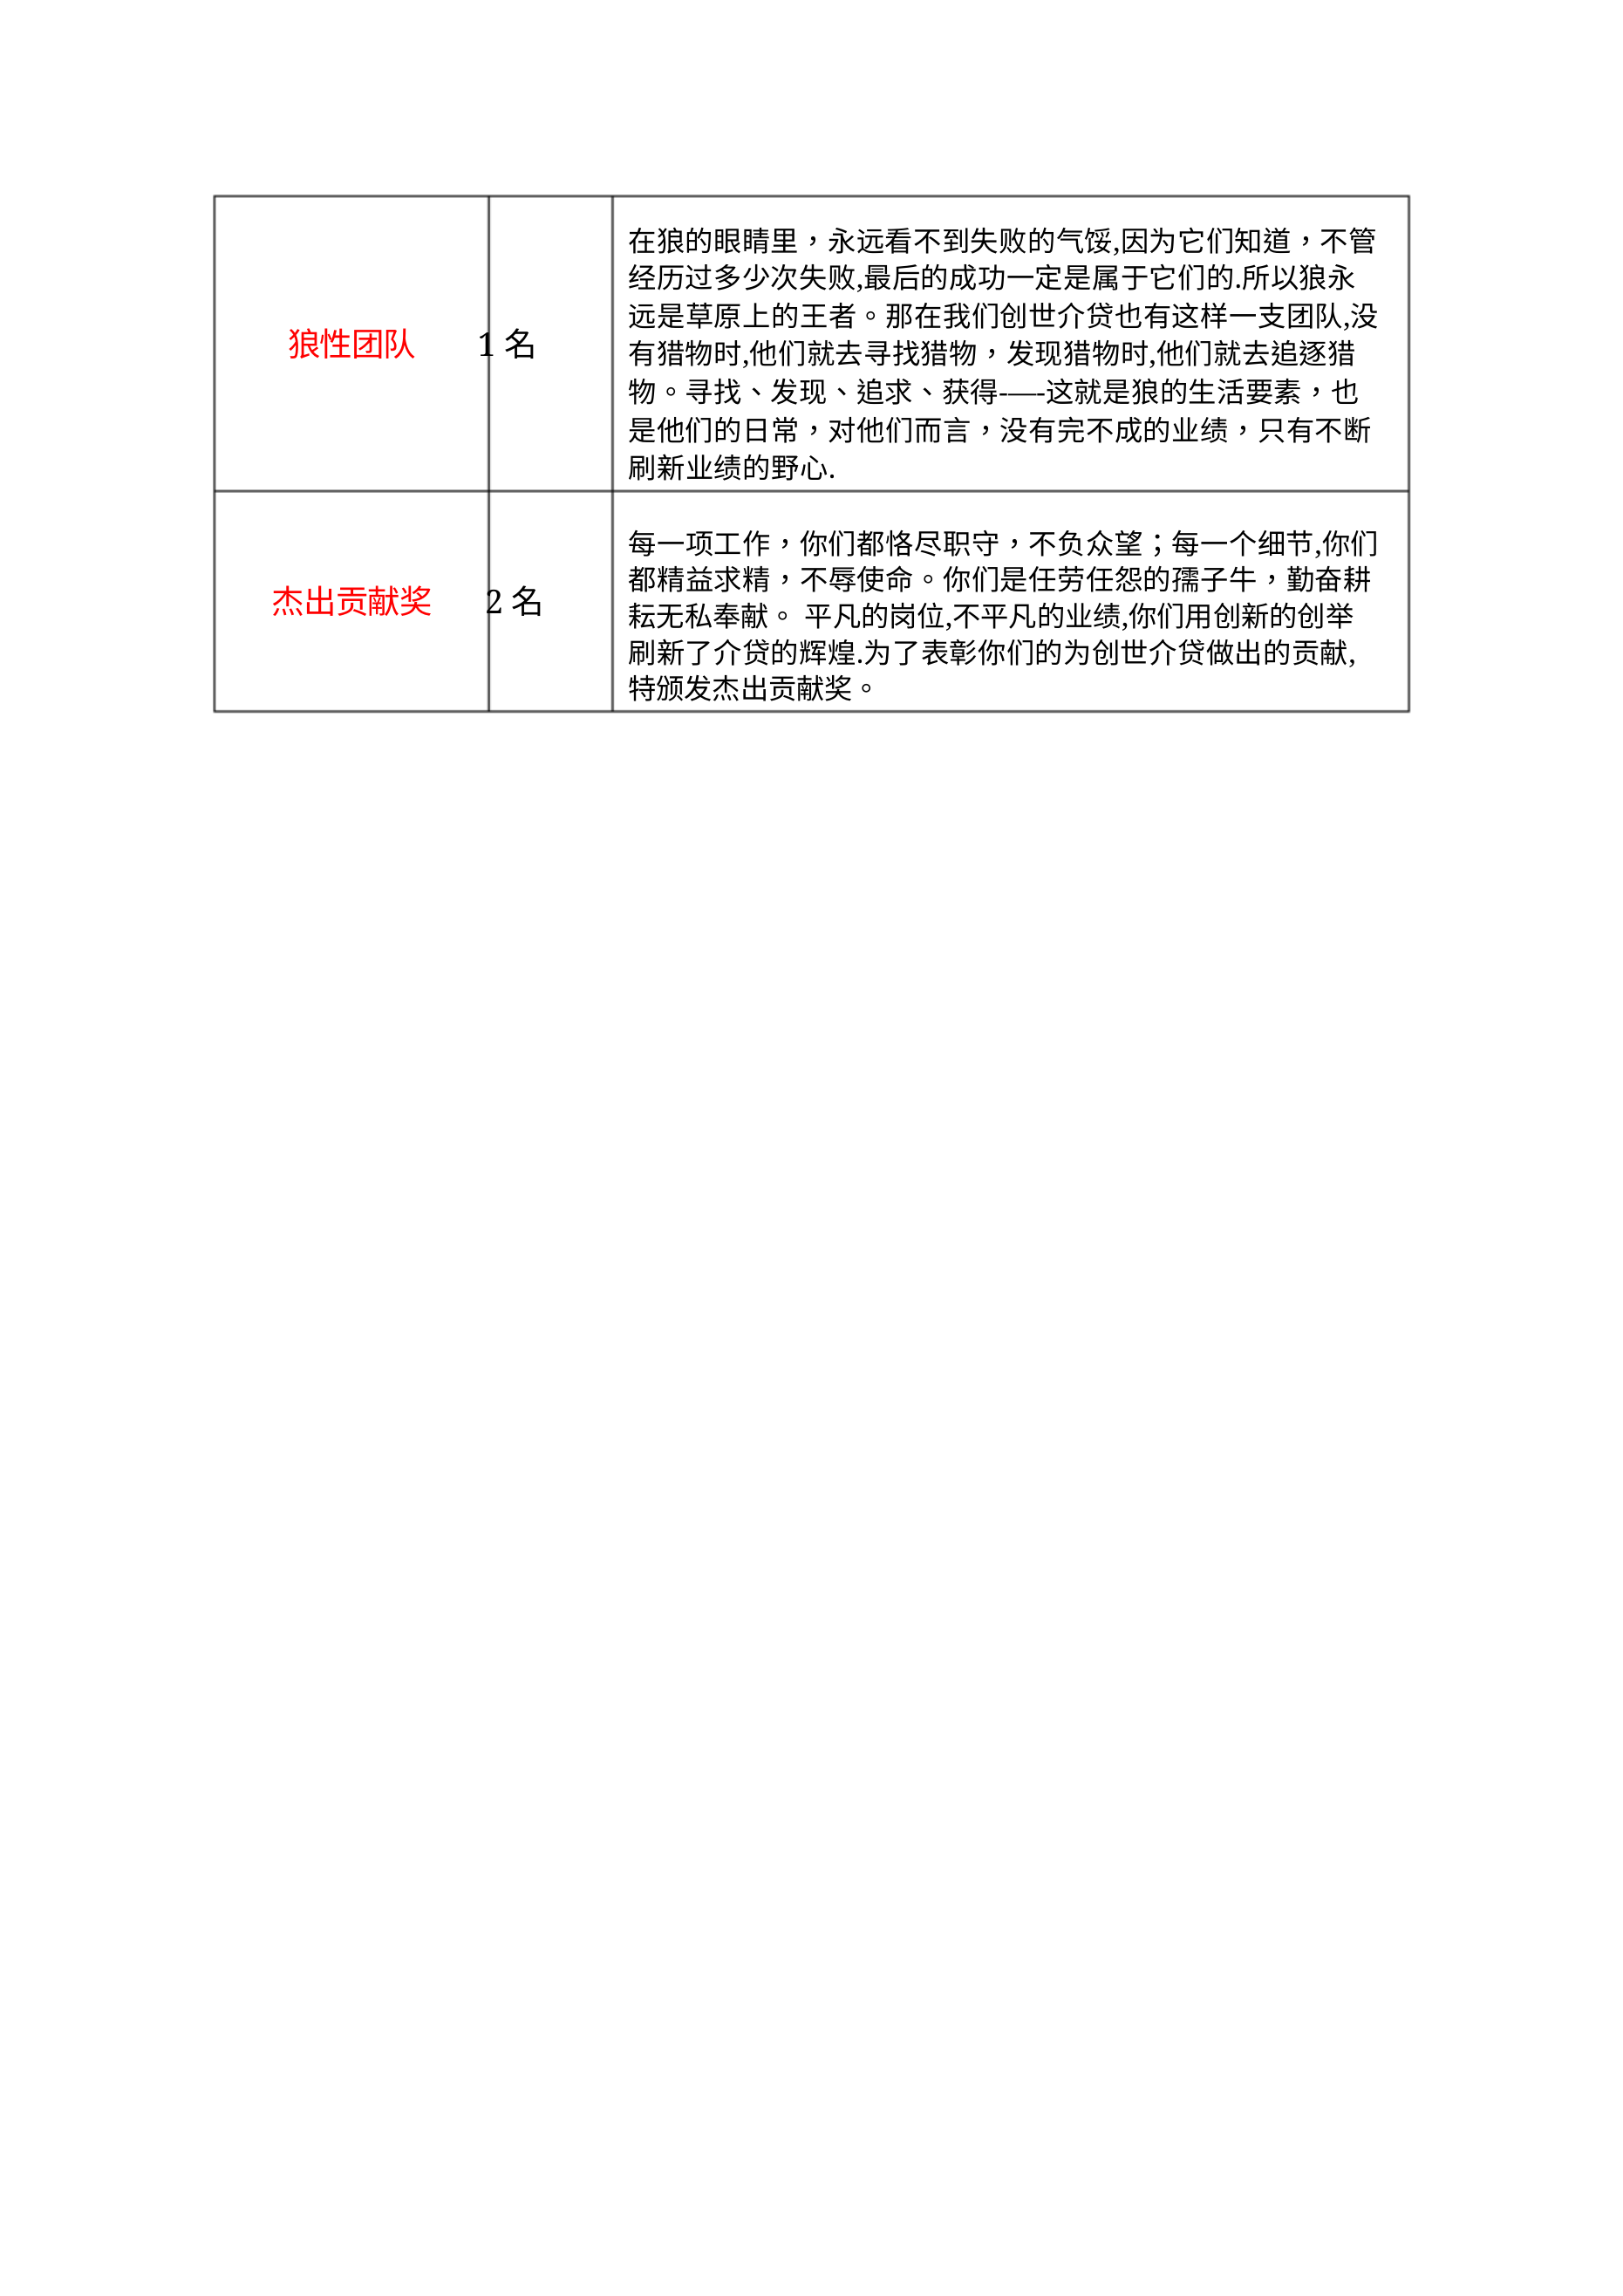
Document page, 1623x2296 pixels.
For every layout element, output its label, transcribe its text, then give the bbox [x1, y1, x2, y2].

picture [212, 194, 1412, 714]
text 杰出贡献奖 2 名 [271, 583, 619, 622]
text 狼性团队 1 名 [288, 325, 619, 365]
text 每一项工作，你们都恪尽职守，不负众望；每一个细节,你们 都精益求精，不辱使命。你们是任劳任怨的孺子牛，勤奋耕 耘无私奉献。 平凡的岗位,不平凡的业绩,你们用创新的创举 刷新了介贷的辉煌.为了表彰你们的为创世介贷做出的贡献, 特颁发杰出贡献奖。 [628, 525, 1386, 707]
text 在狼的眼睛里，永远看不到失败的气馁,因为它们知道，不管 经历过多少次失败,最后的成功一定是属于它们的.所以狼永 远是草原上的王者。那在我们创世介贷也有这样一支团队,没 有猎物时,他们就去寻找猎物，发现猎物时,他们就去追逐猎 物。寻找、发现、追求、获得-—-这就是狼的生活要素，也 是他们的日常，对他们而言，没有完不成的业绩，只有不断 刷新业绩的野心. [628, 221, 1387, 487]
